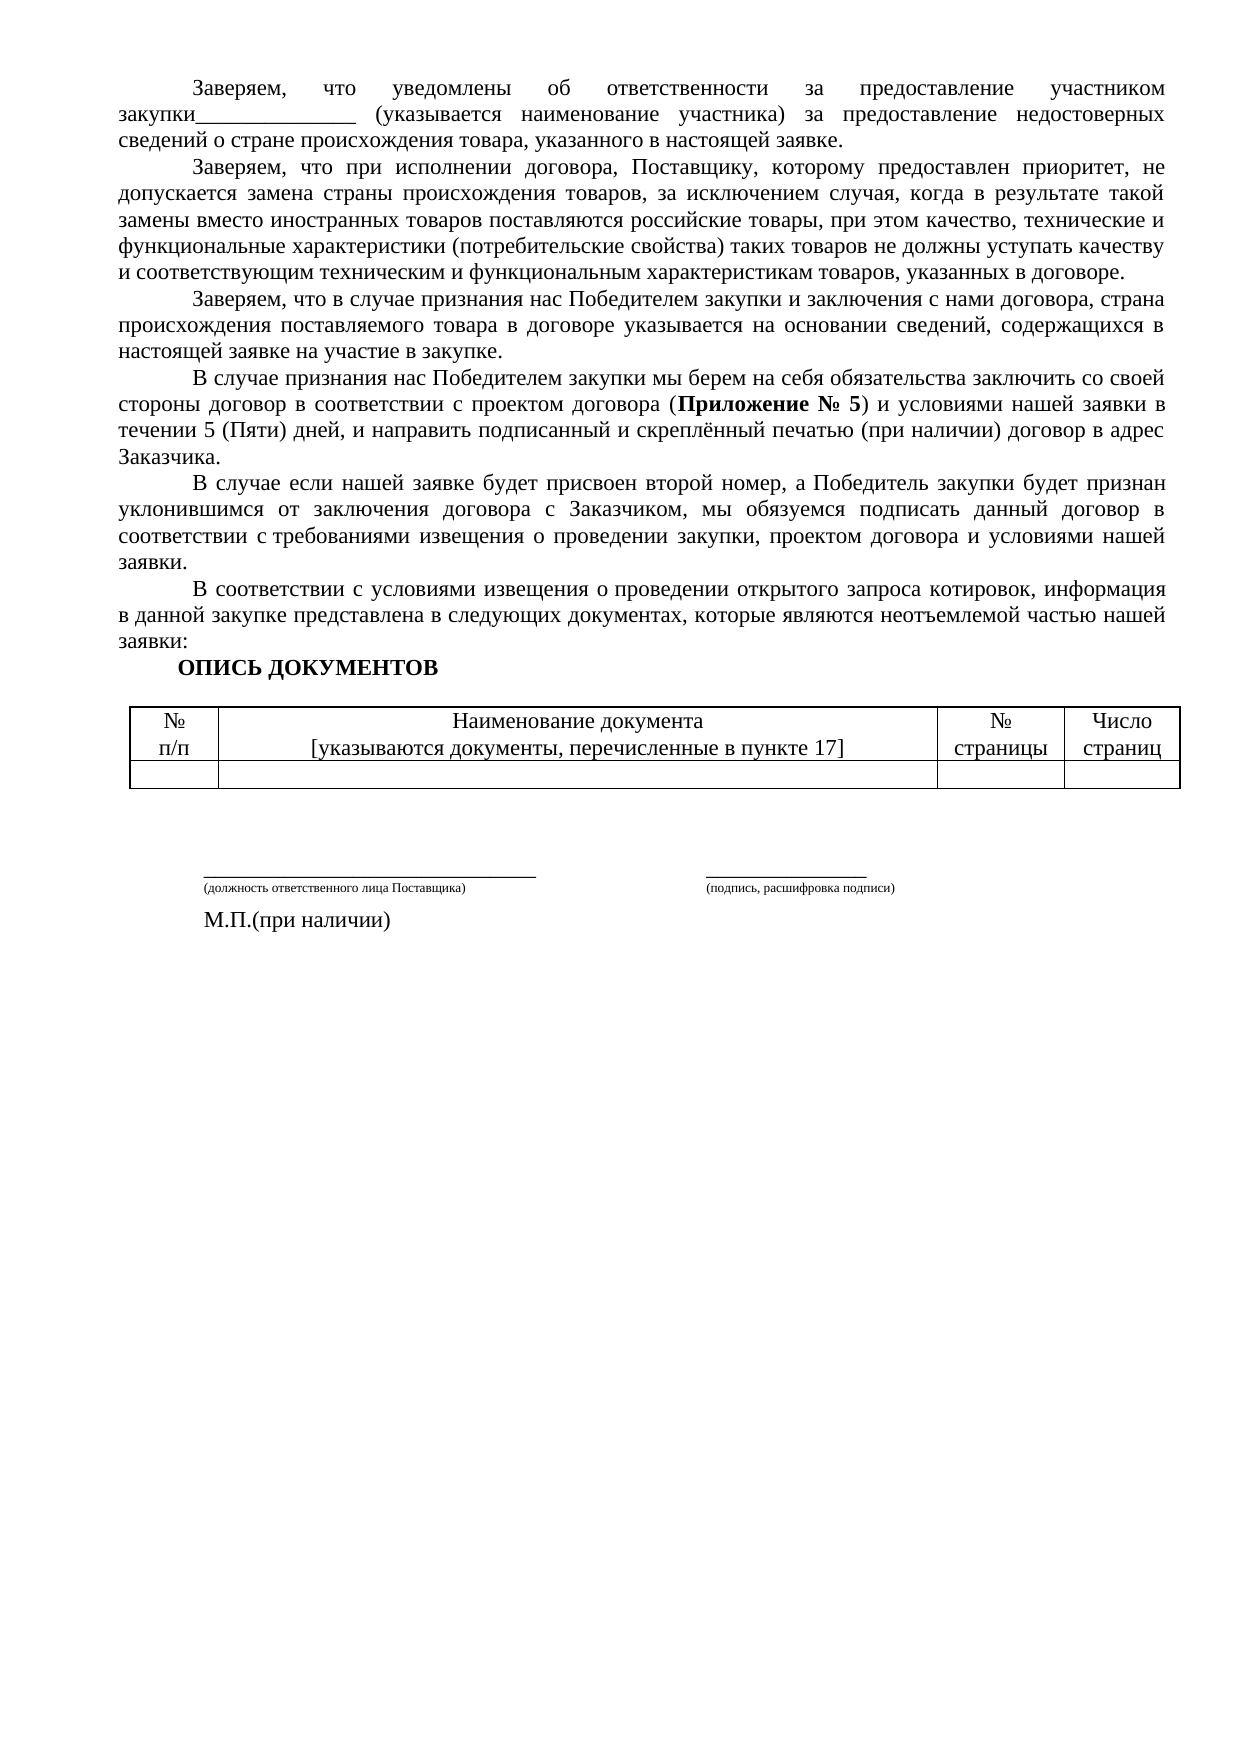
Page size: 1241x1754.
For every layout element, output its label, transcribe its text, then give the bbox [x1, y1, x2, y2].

text Заверяем, что при исполнении договора, Поставщику, которому предоставлен приоритет, не допускается замена страны происхождения товаров, за исключением случая, когда в результате такой замены вместо иностранных товаров поставляются российские товары, при этом качество, технические и функциональные характеристики (потребительские свойства) таких товаров не должны уступать качеству и соответствующим техническим и функциональным характеристикам товаров, указанных в договоре. [118, 153, 1167, 285]
text В случае признания нас Победителем закупки мы берем на себя обязательства заключить со своей стороны договор в соответствии с проектом договора (Приложение № 5) и условиями нашей заявки в течении 5 (Пяти) дней, и направить подписанный и скреплённый печатью (при наличии) договор в адрес Заказчика. [118, 364, 1167, 469]
table_header Наименование документа [указываются документы, перечисленные в пункте 17] [219, 708, 937, 760]
table_cell [938, 761, 1064, 787]
table_cell [219, 761, 937, 787]
text ОПИСЬ ДОКУМЕНТОВ [118, 654, 1167, 680]
table_header № страницы [938, 708, 1064, 760]
text В соответствии с условиями извещения о проведении открытого запроса котировок, информация в данной закупке представлена в следующих документах, которые являются неотъемлемой частью нашей заявки: [118, 574, 1167, 654]
table_cell [131, 761, 218, 787]
table_header № п/п [131, 708, 218, 760]
text Заверяем, что в случае признания нас Победителем закупки и заключения с нами договора, страна происхождения поставляемого товара в договоре указывается на основании сведений, содержащихся в настоящей заявке на участие в закупке. [118, 285, 1167, 364]
table_header Число страниц [1065, 708, 1179, 760]
text В случае если нашей заявке будет присвоен второй номер, а Победитель закупки будет признан уклонившимся от заключения договора с Заказчиком, мы обязуемся подписать данный договор в соответствии с требованиями извещения о проведении закупки, проектом договора и условиями нашей заявки. [118, 469, 1167, 574]
text Заверяем, что уведомлены об ответственности за предоставление участником закупки______________ (указывается наименование участника) за предоставление недостоверных сведений о стране происхождения товара, указанного в настоящей заявке. [118, 74, 1167, 153]
table_cell [1065, 761, 1179, 787]
table_header _____________________________ (должность ответственного лица Поставщика) М.П.(при наличии) [118, 854, 695, 933]
table_header ______________ (подпись, расшифровка подписи) [695, 854, 1197, 933]
